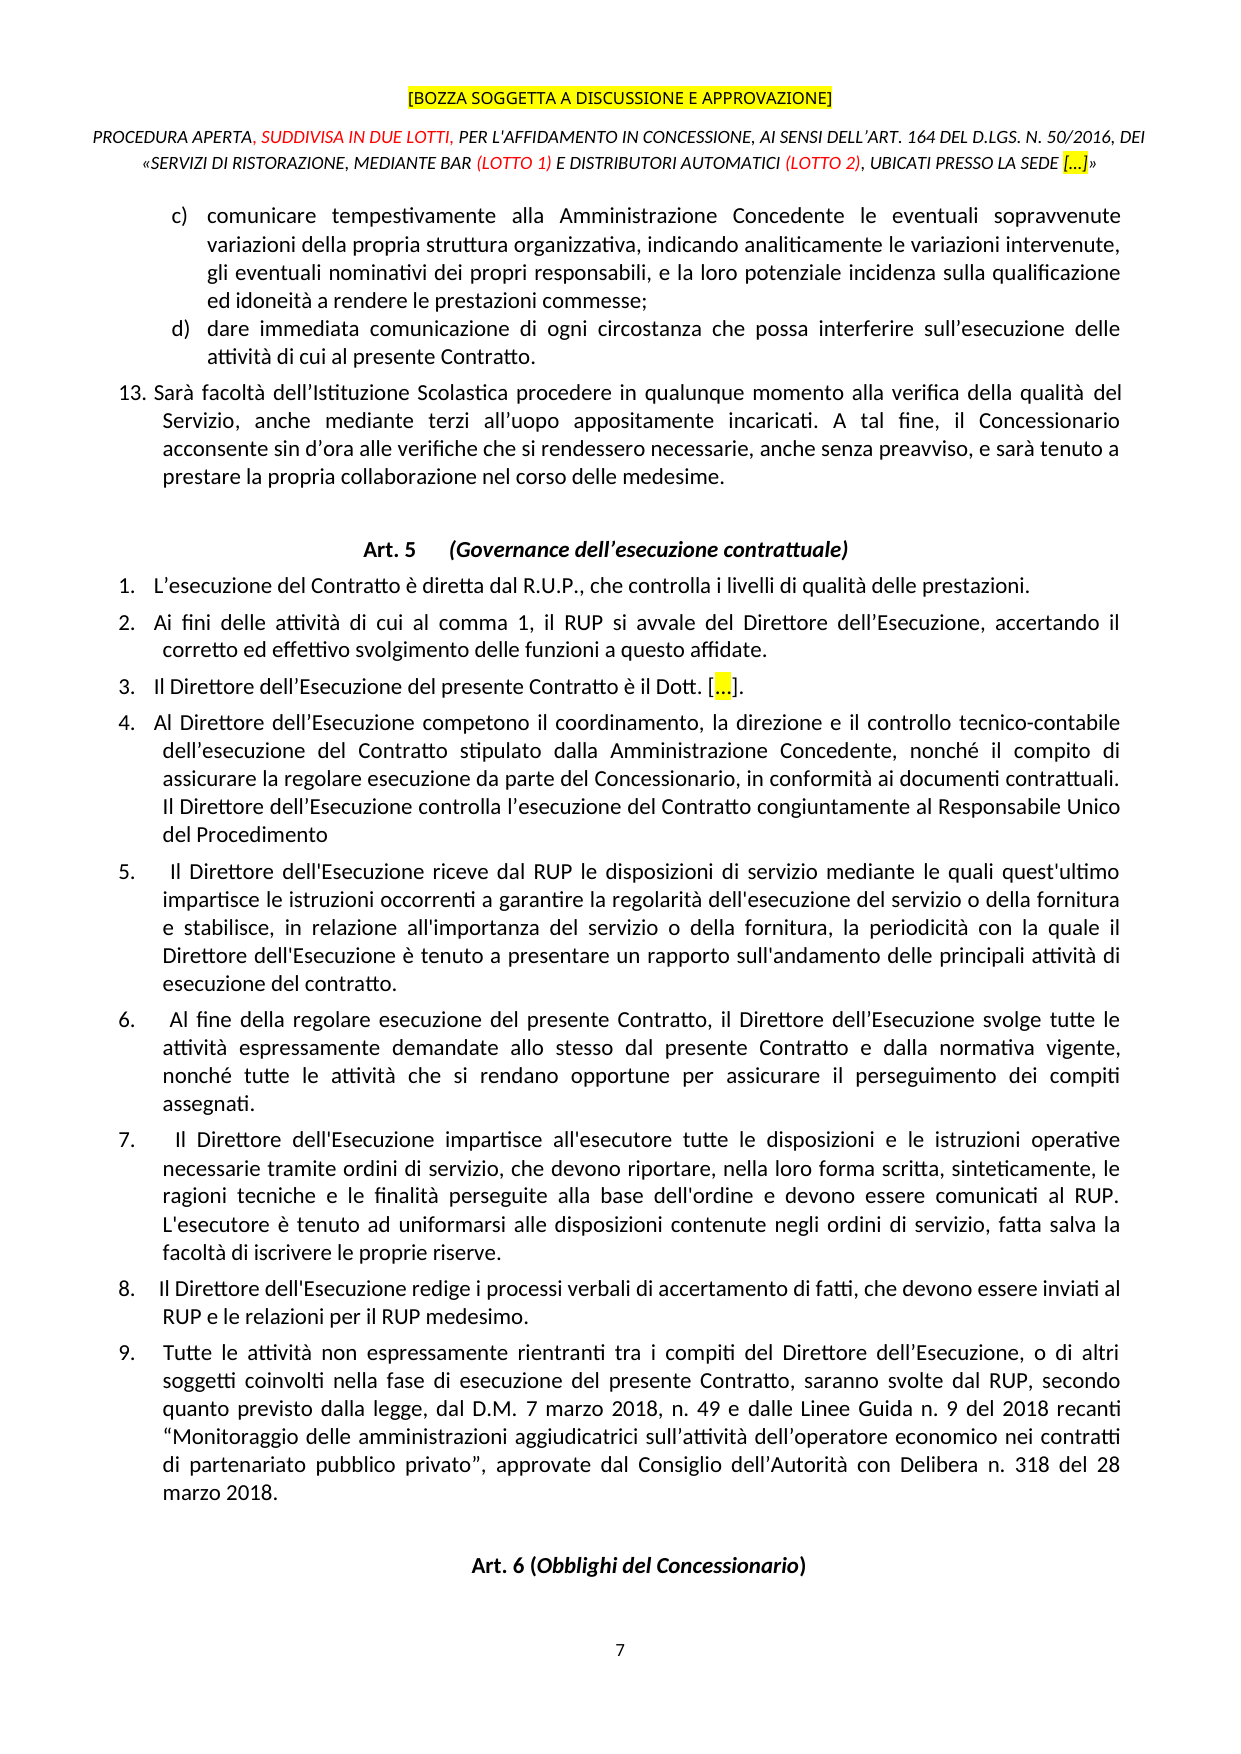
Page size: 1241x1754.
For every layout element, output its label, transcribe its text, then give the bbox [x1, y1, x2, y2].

list Al Direttore dell’Esecuzione competono il coordinamento, la direzione e il controllo tecnico-contabile dell’esecuzione del Contratto stipulato dalla Amministrazione Concedente, nonché il compito di assicurare la regolare esecuzione da parte del Concessionario, in conformità ai documenti contrattuali. Il Direttore dell’Esecuzione controlla l’esecuzione del Contratto congiuntamente al Responsabile Unico del Procedimento [118, 708, 1122, 848]
list Ai fini delle attività di cui al comma 1, il RUP si avvale del Direttore dell’Esecuzione, accertando il corretto ed effettivo svolgimento delle funzioni a questo affidate. [118, 608, 1122, 664]
list comunicare tempestivamente alla Amministrazione Concedente le eventuali sopravvenute variazioni della propria struttura organizzativa, indicando analiticamente le variazioni intervenute, gli eventuali nominativi dei propri responsabili, e la loro potenziale incidenza sulla qualificazione ed idoneità a rendere le prestazioni commesse; [171, 202, 1122, 314]
list Il Direttore dell'Esecuzione riceve dal RUP le disposizioni di servizio mediante le quali quest'ultimo impartisce le istruzioni occorrenti a garantire la regolarità dell'esecuzione del servizio o della fornitura e stabilisce, in relazione all'importanza del servizio o della fornitura, la periodicità con la quale il Direttore dell'Esecuzione è tenuto a presentare un rapporto sull'andamento delle principali attività di esecuzione del contratto. [118, 857, 1122, 997]
list Tutte le attività non espressamente rientranti tra i compiti del Direttore dell’Esecuzione, o di altri soggetti coinvolti nella fase di esecuzione del presente Contratto, saranno svolte dal RUP, secondo quanto previsto dalla legge, dal D.M. 7 marzo 2018, n. 49 e dalle Linee Guida n. 9 del 2018 recanti “Monitoraggio delle amministrazioni aggiudicatrici sull’attività dell’operatore economico nei contratti di partenariato pubblico privato”, approvate dal Consiglio dell’Autorità con Delibera n. 318 del 28 marzo 2018. [118, 1338, 1122, 1507]
text Art. 6 (Obblighi del Concessionario) [156, 1551, 1122, 1579]
list (Governance dell’esecuzione contrattuale) [118, 535, 1122, 563]
list Il Direttore dell’Esecuzione del presente Contratto è il Dott. […]. [118, 672, 715, 700]
list Il Direttore dell'Esecuzione impartisce all'esecutore tutte le disposizioni e le istruzioni operative necessarie tramite ordini di servizio, che devono riportare, nella loro forma scritta, sinteticamente, le ragioni tecniche e le finalità perseguite alla base dell'ordine e devono essere comunicati al RUP. L'esecutore è tenuto ad uniformarsi alle disposizioni contenute negli ordini di servizio, fatta salva la facoltà di iscrivere le proprie riserve. [118, 1126, 1122, 1266]
list Il Direttore dell’Esecuzione del presente Contratto è il Dott. […]. [731, 672, 1122, 700]
list Il Direttore dell'Esecuzione redige i processi verbali di accertamento di fatti, che devono essere inviati al RUP e le relazioni per il RUP medesimo. [118, 1274, 1122, 1330]
list L’esecuzione del Contratto è diretta dal R.U.P., che controlla i livelli di qualità delle prestazioni. [118, 571, 1122, 599]
list dare immediata comunicazione di ogni circostanza che possa interferire sull’esecuzione delle attività di cui al presente Contratto. [171, 314, 1122, 370]
list Sarà facoltà dell’Istituzione Scolastica procedere in qualunque momento alla verifica della qualità del Servizio, anche mediante terzi all’uopo appositamente incaricati. A tal fine, il Concessionario acconsente sin d’ora alle verifiche che si rendessero necessarie, anche senza preavviso, e sarà tenuto a prestare la propria collaborazione nel corso delle medesime. [118, 378, 1122, 490]
list Al fine della regolare esecuzione del presente Contratto, il Direttore dell’Esecuzione svolge tutte le attività espressamente demandate allo stesso dal presente Contratto e dalla normativa vigente, nonché tutte le attività che si rendano opportune per assicurare il perseguimento dei compiti assegnati. [118, 1005, 1122, 1117]
